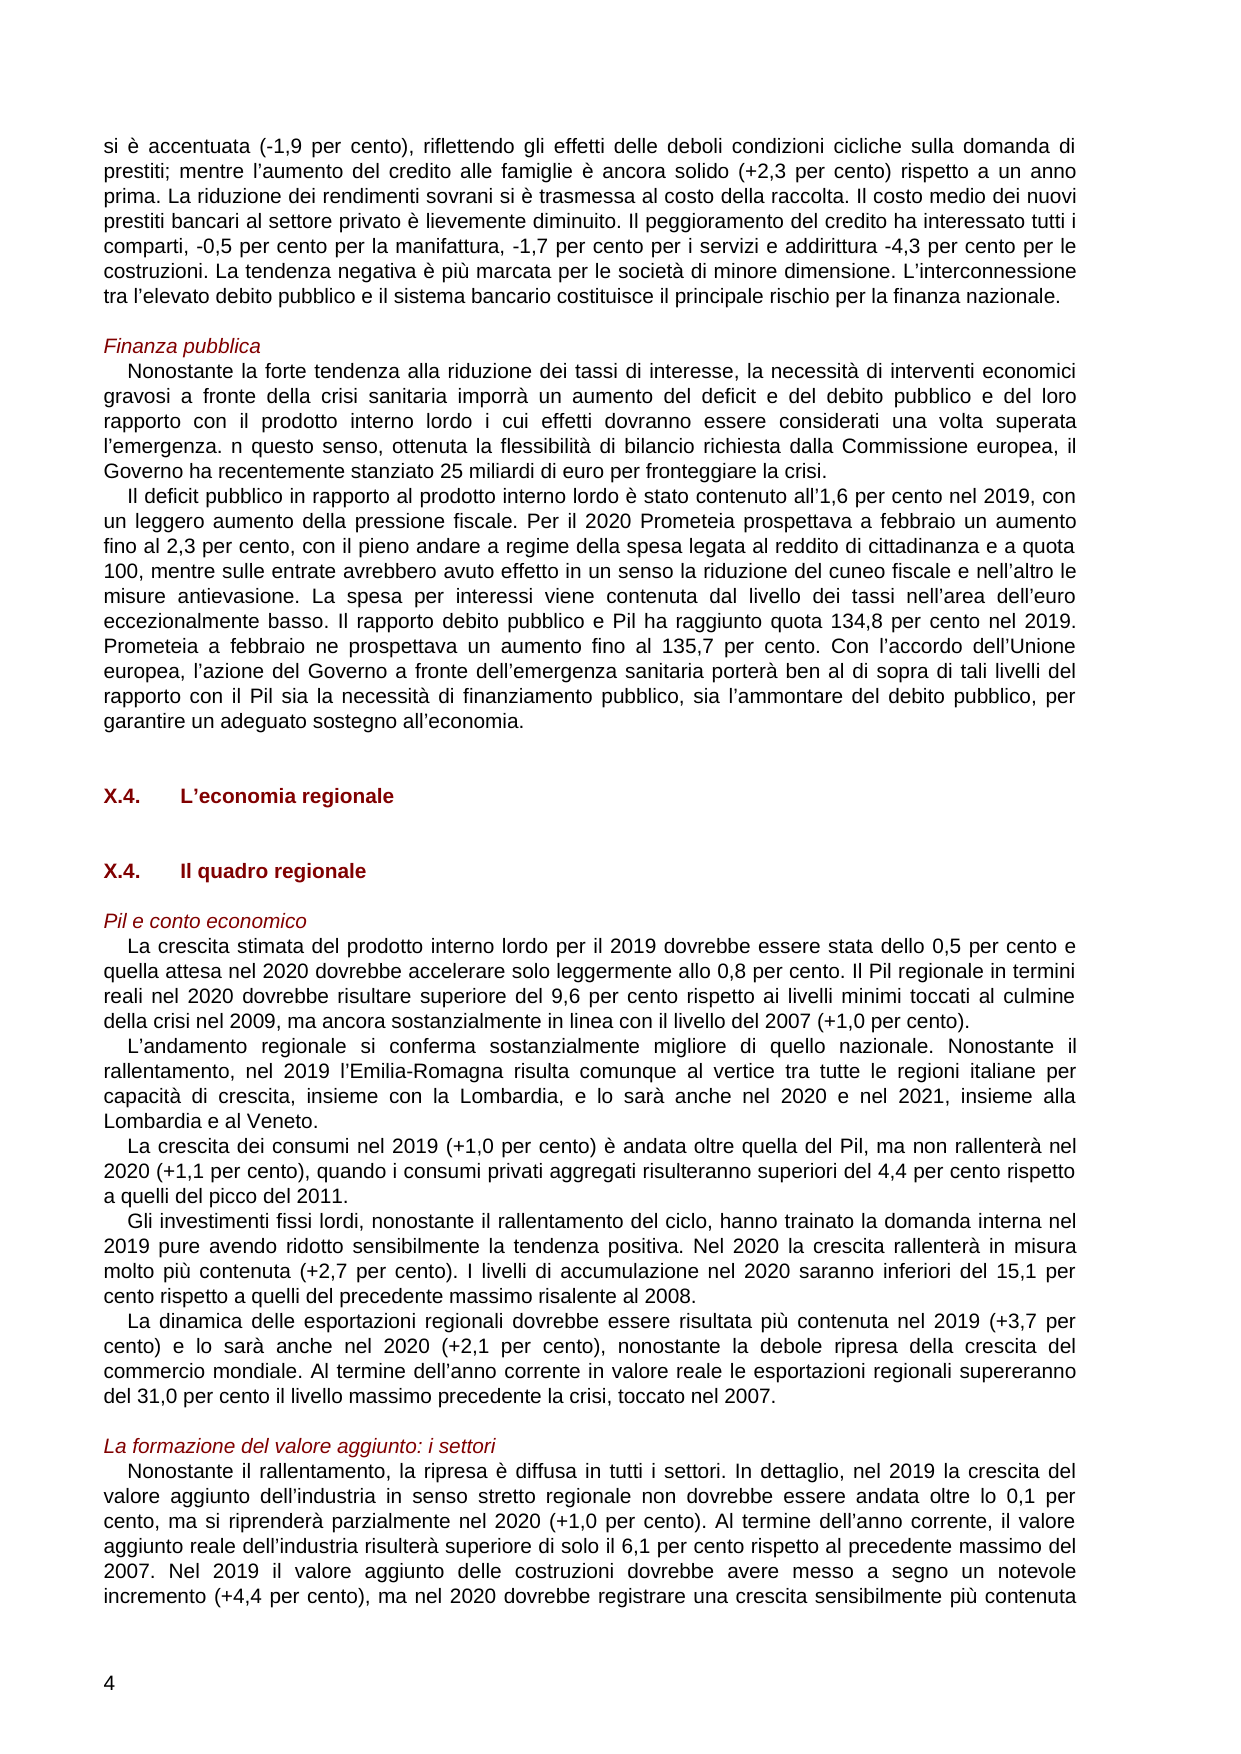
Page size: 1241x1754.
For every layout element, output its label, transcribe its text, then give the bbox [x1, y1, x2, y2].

subtitle X.4. L’economia regionale [103, 783, 1078, 808]
text Gli investimenti fissi lordi, nonostante il rallentamento del ciclo, hanno trainato la domanda interna nel 2019 pure avendo ridotto sensibilmente la tendenza positiva. Nel 2020 la crescita rallenterà in misura molto più contenuta (+2,7 per cento). I livelli di accumulazione nel 2020 saranno inferiori del 15,1 per cento rispetto a quelli del precedente massimo risalente al 2008. [103, 1208, 1078, 1308]
text La crescita dei consumi nel 2019 (+1,0 per cento) è andata oltre quella del Pil, ma non rallenterà nel 2020 (+1,1 per cento), quando i consumi privati aggregati risulteranno superiori del 4,4 per cento rispetto a quelli del picco del 2011. [103, 1133, 1078, 1208]
subtitle Pil e conto economico [103, 908, 1078, 933]
text Nonostante la forte tendenza alla riduzione dei tassi di interesse, la necessità di interventi economici gravosi a fronte della crisi sanitaria imporrà un aumento del deficit e del debito pubblico e del loro rapporto con il prodotto interno lordo i cui effetti dovranno essere considerati una volta superata l’emergenza. n questo senso, ottenuta la flessibilità di bilancio richiesta dalla Commissione europea, il Governo ha recentemente stanziato 25 miliardi di euro per fronteggiare la crisi. [103, 358, 1078, 483]
subtitle La formazione del valore aggiunto: i settori [103, 1433, 1078, 1458]
text La crescita stimata del prodotto interno lordo per il 2019 dovrebbe essere stata dello 0,5 per cento e quella attesa nel 2020 dovrebbe accelerare solo leggermente allo 0,8 per cento. Il Pil regionale in termini reali nel 2020 dovrebbe risultare superiore del 9,6 per cento rispetto ai livelli minimi toccati al culmine della crisi nel 2009, ma ancora sostanzialmente in linea con il livello del 2007 (+1,0 per cento). [103, 933, 1078, 1033]
text La dinamica delle esportazioni regionali dovrebbe essere risultata più contenuta nel 2019 (+3,7 per cento) e lo sarà anche nel 2020 (+2,1 per cento), nonostante la debole ripresa della crescita del commercio mondiale. Al termine dell’anno corrente in valore reale le esportazioni regionali supereranno del 31,0 per cento il livello massimo precedente la crisi, toccato nel 2007. [103, 1308, 1078, 1408]
text L’andamento regionale si conferma sostanzialmente migliore di quello nazionale. Nonostante il rallentamento, nel 2019 l’Emilia-Romagna risulta comunque al vertice tra tutte le regioni italiane per capacità di crescita, insieme con la Lombardia, e lo sarà anche nel 2020 e nel 2021, insieme alla Lombardia e al Veneto. [103, 1033, 1078, 1133]
subtitle X.4. Il quadro regionale [103, 858, 1078, 883]
subtitle Finanza pubblica [103, 333, 1078, 358]
text Il deficit pubblico in rapporto al prodotto interno lordo è stato contenuto all’1,6 per cento nel 2019, con un leggero aumento della pressione fiscale. Per il 2020 Prometeia prospettava a febbraio un aumento fino al 2,3 per cento, con il pieno andare a regime della spesa legata al reddito di cittadinanza e a quota 100, mentre sulle entrate avrebbero avuto effetto in un senso la riduzione del cuneo fiscale e nell’altro le misure antievasione. La spesa per interessi viene contenuta dal livello dei tassi nell’area dell’euro eccezionalmente basso. Il rapporto debito pubblico e Pil ha raggiunto quota 134,8 per cento nel 2019. Prometeia a febbraio ne prospettava un aumento fino al 135,7 per cento. Con l’accordo dell’Unione europea, l’azione del Governo a fronte dell’emergenza sanitaria porterà ben al di sopra di tali livelli del rapporto con il Pil sia la necessità di finanziamento pubblico, sia l’ammontare del debito pubblico, per garantire un adeguato sostegno all’economia. [103, 483, 1078, 733]
